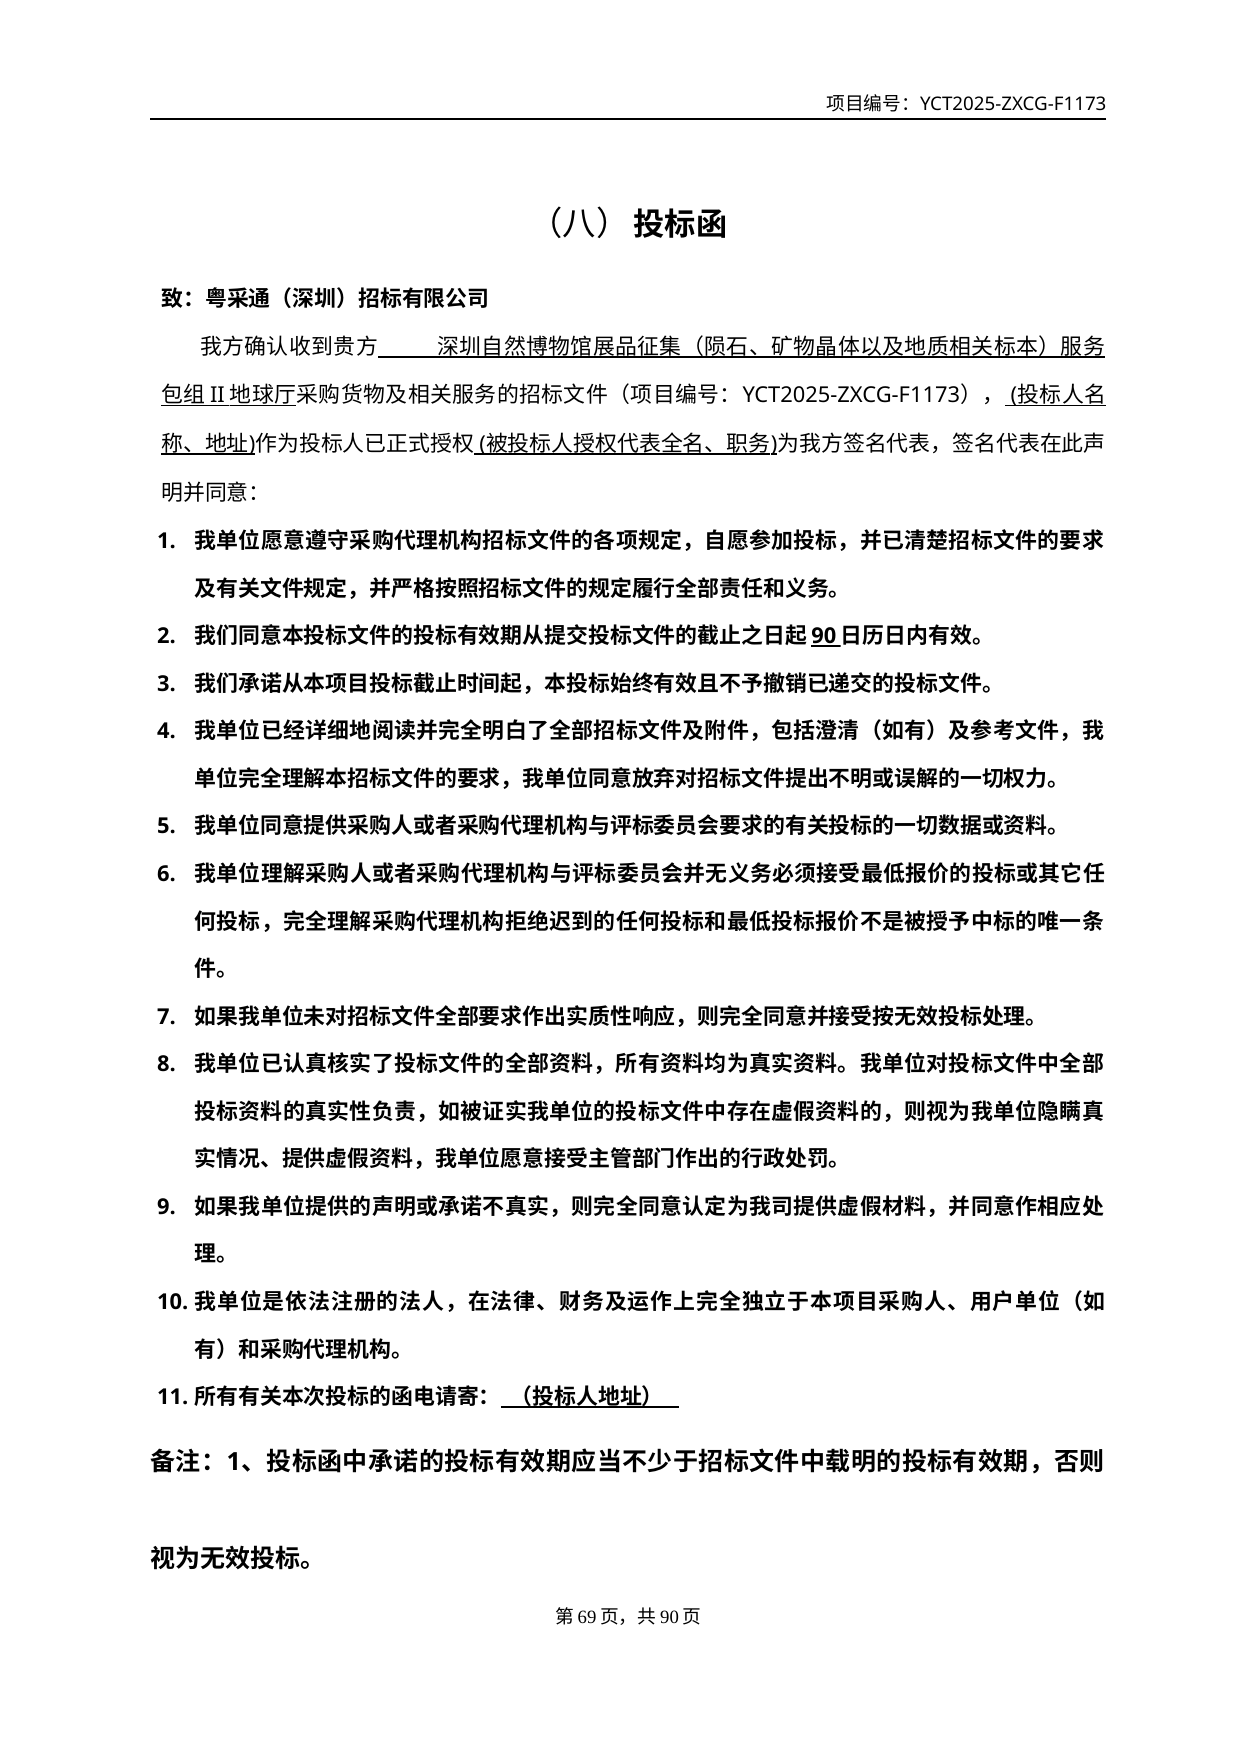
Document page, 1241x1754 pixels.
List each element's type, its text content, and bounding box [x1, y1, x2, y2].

list 我单位理解采购人或者采购代理机构与评标委员会并无义务必须接受最低报价的投标或其它任何投标，完全理解采购代理机构拒绝迟到的任何投标和最低投标报价不是被授予中标的唯一条件。 [157, 856, 1106, 983]
list 我单位已经详细地阅读并完全明白了全部招标文件及附件，包括澄清（如有）及参考文件，我单位完全理解本招标文件的要求，我单位同意放弃对招标文件提出不明或误解的一切权力。 [157, 713, 1106, 793]
list 我们承诺从本项目投标截止时间起，本投标始终有效且不予撤销已递交的投标文件。 [157, 666, 1106, 697]
text 致：粤采通（深圳）招标有限公司 [161, 280, 1106, 313]
list 我单位已认真核实了投标文件的全部资料，所有资料均为真实资料。我单位对投标文件中全部投标资料的真实性负责，如被证实我单位的投标文件中存在虚假资料的，则视为我单位隐瞒真实情况、提供虚假资料，我单位愿意接受主管部门作出的行政处罚。 [157, 1046, 1106, 1173]
list 我单位同意提供采购人或者采购代理机构与评标委员会要求的有关投标的一切数据或资料。 [157, 808, 1106, 840]
subtitle 投标函 [150, 188, 1106, 253]
list 所有有关本次投标的函电请寄： （投标人地址） [157, 1379, 1106, 1411]
list 如果我单位提供的声明或承诺不真实，则完全同意认定为我司提供虚假材料，并同意作相应处理。 [157, 1189, 1106, 1268]
text 我方确认收到贵方 深圳自然博物馆展品征集（陨石、矿物晶体以及地质相关标本）服务包组II地球厅采购货物及相关服务的招标文件（项目编号：YCT2025-ZXCG-F1173）， (投标人名称、地址)作为投标人已正式授权 (被投标人授权代表全名、职务)为我方签名代表，签名代表在此声明并同意： [161, 328, 1106, 507]
list 我们同意本投标文件的投标有效期从提交投标文件的截止之日起90日历日内有效。 [157, 618, 1106, 650]
list 我单位是依法注册的法人，在法律、财务及运作上完全独立于本项目采购人、用户单位（如有）和采购代理机构。 [157, 1284, 1106, 1363]
list 如果我单位未对招标文件全部要求作出实质性响应，则完全同意并接受按无效投标处理。 [157, 999, 1106, 1030]
text 备注：1、投标函中承诺的投标有效期应当不少于招标文件中载明的投标有效期，否则视为无效投标。 [150, 1427, 1106, 1589]
list 我单位愿意遵守采购代理机构招标文件的各项规定，自愿参加投标，并已清楚招标文件的要求及有关文件规定，并严格按照招标文件的规定履行全部责任和义务。 [157, 523, 1106, 602]
